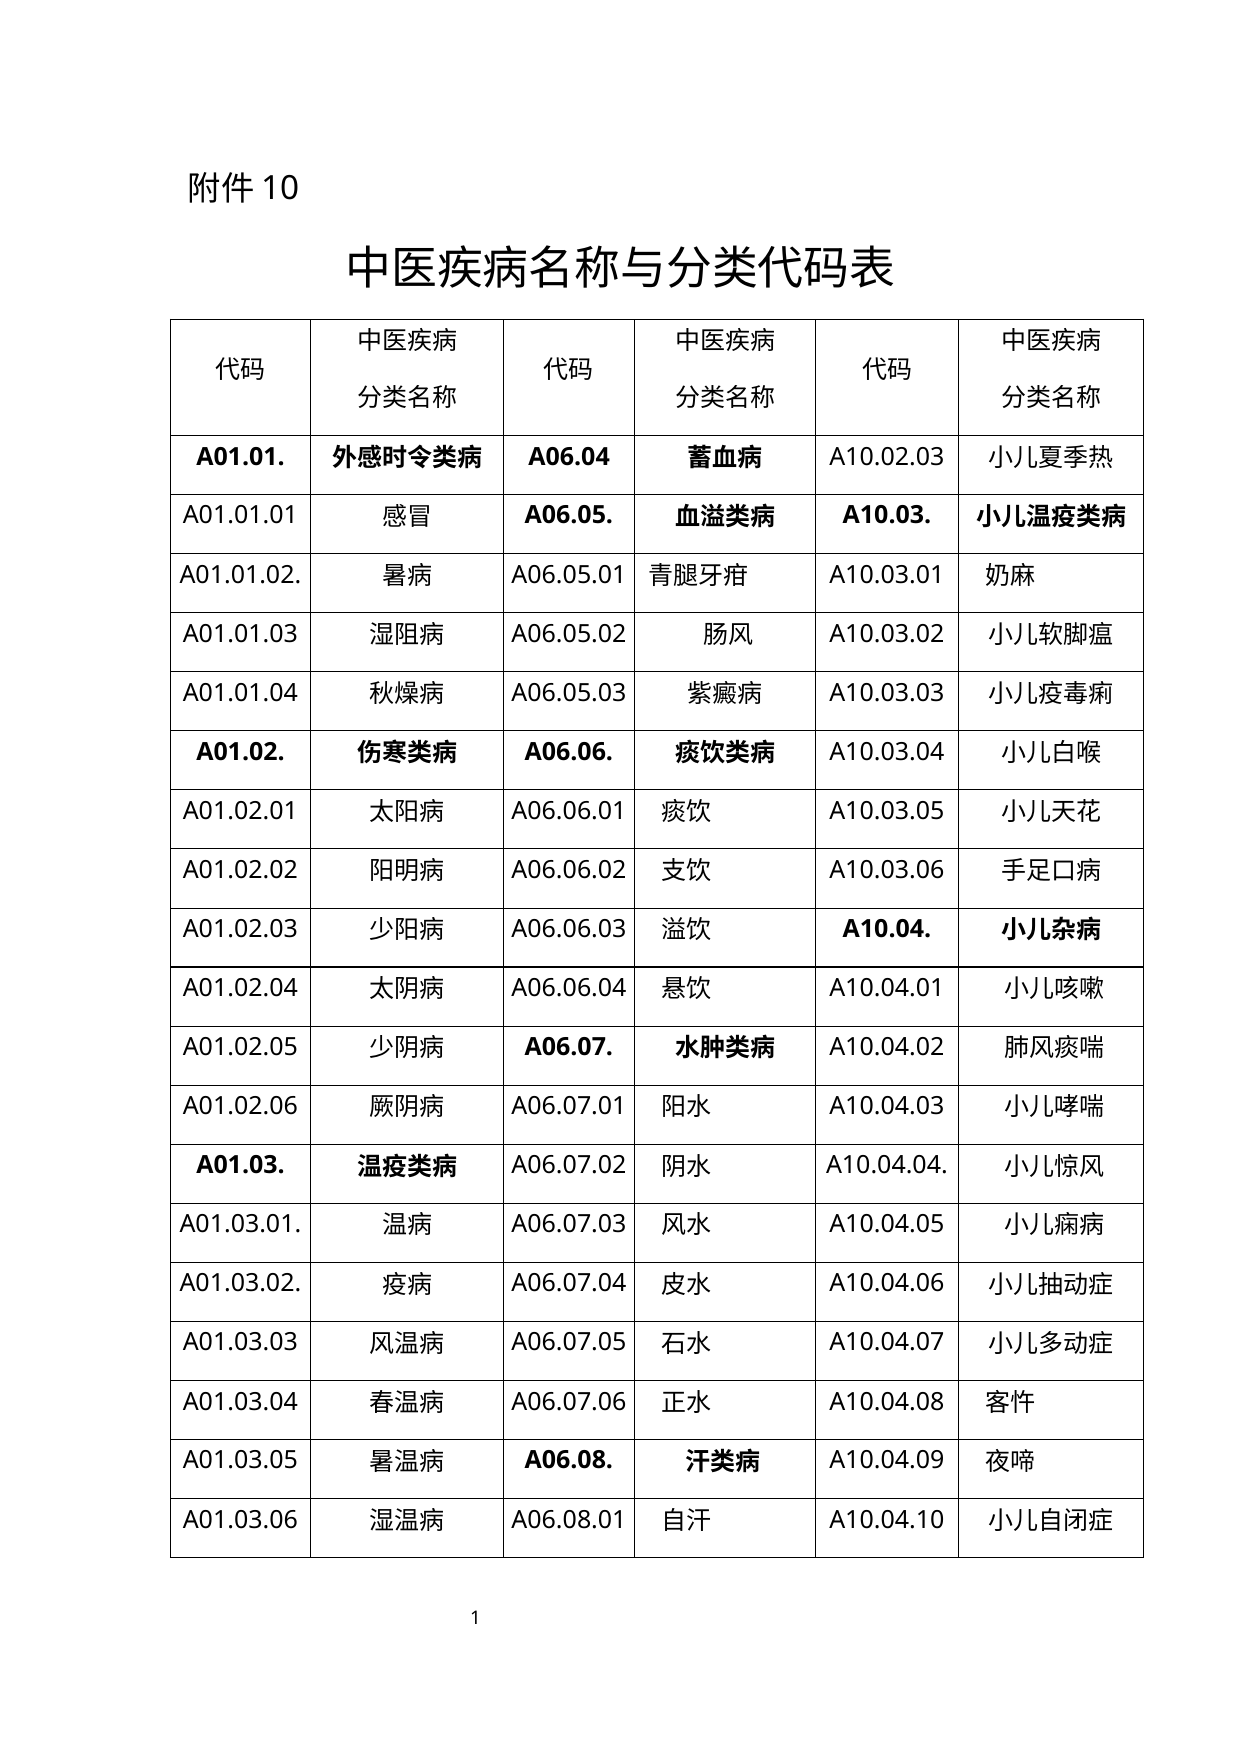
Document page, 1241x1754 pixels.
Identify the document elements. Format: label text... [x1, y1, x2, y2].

table_header 代码 [816, 320, 958, 435]
table_cell 外感时令类病 [311, 436, 503, 494]
table_cell A10.03. [816, 495, 958, 553]
table_cell 厥阴病 [311, 1086, 503, 1144]
table_cell 小儿痫病 [959, 1204, 1143, 1262]
table_cell 太阴病 [311, 968, 503, 1026]
table_cell A10.03.02 [816, 613, 958, 671]
table_cell 湿阻病 [311, 613, 503, 671]
table_cell 小儿软脚瘟 [959, 613, 1143, 671]
table_cell A06.08.01 [504, 1499, 634, 1557]
table_cell 客忤 [959, 1381, 1143, 1439]
table_cell 太阳病 [311, 790, 503, 848]
table_cell A01.02.03 [171, 909, 310, 966]
table_cell A06.05.03 [504, 672, 634, 730]
table_cell 阳明病 [311, 849, 503, 907]
table_cell A01.03.05 [171, 1440, 310, 1498]
table_cell A10.03.05 [816, 790, 958, 848]
table_cell 肺风痰喘 [959, 1027, 1143, 1084]
table_cell A01.03.06 [171, 1499, 310, 1557]
table_cell A10.03.06 [816, 849, 958, 907]
table_cell 风水 [635, 1204, 815, 1262]
table_cell 少阳病 [311, 909, 503, 966]
table_cell 紫癜病 [635, 672, 815, 730]
table_header 代码 [504, 320, 634, 435]
table_cell A01.02.05 [171, 1027, 310, 1084]
table_cell 少阴病 [311, 1027, 503, 1084]
table_cell A06.07.02 [504, 1145, 634, 1203]
table_cell 小儿杂病 [959, 909, 1143, 966]
table_cell 肠风 [635, 613, 815, 671]
table_cell A06.05.02 [504, 613, 634, 671]
table_header 中医疾病 分类名称 [311, 320, 503, 435]
table_cell 汗类病 [635, 1440, 815, 1498]
table_cell A06.06. [504, 731, 634, 789]
table_cell A06.06.01 [504, 790, 634, 848]
table_cell A06.07.03 [504, 1204, 634, 1262]
table_cell A06.06.03 [504, 909, 634, 966]
table_cell 夜啼 [959, 1440, 1143, 1498]
table_cell 阴水 [635, 1145, 815, 1203]
table_cell A01.03. [171, 1145, 310, 1203]
table_cell A01.03.04 [171, 1381, 310, 1439]
table_cell A06.07.05 [504, 1322, 634, 1380]
table_cell 感冒 [311, 495, 503, 553]
table_cell 蓄血病 [635, 436, 815, 494]
table_cell A01.03.01. [171, 1204, 310, 1262]
table_cell 痰饮 [635, 790, 815, 848]
table_cell 小儿多动症 [959, 1322, 1143, 1380]
table_cell 风温病 [311, 1322, 503, 1380]
table_cell A10.04.08 [816, 1381, 958, 1439]
table_cell A06.08. [504, 1440, 634, 1498]
text 附件10 [187, 162, 1053, 210]
table_cell A01.01.03 [171, 613, 310, 671]
table_cell 水肿类病 [635, 1027, 815, 1084]
table_cell A01.01.01 [171, 495, 310, 553]
table_cell A01.02.06 [171, 1086, 310, 1144]
table_cell A01.01.04 [171, 672, 310, 730]
table_header 代码 [171, 320, 310, 435]
table_cell A10.04.02 [816, 1027, 958, 1084]
table_cell A01.03.02. [171, 1263, 310, 1321]
table_cell A10.02.03 [816, 436, 958, 494]
table_cell A10.04.06 [816, 1263, 958, 1321]
table_cell A01.02.04 [171, 968, 310, 1026]
table_cell 皮水 [635, 1263, 815, 1321]
table_cell 溢饮 [635, 909, 815, 966]
table_cell 阳水 [635, 1086, 815, 1144]
table_cell A06.07.06 [504, 1381, 634, 1439]
table_cell A10.04.05 [816, 1204, 958, 1262]
table_cell 悬饮 [635, 968, 815, 1026]
table_cell 小儿咳嗽 [959, 968, 1143, 1026]
table_cell A06.04 [504, 436, 634, 494]
table_cell A10.03.01 [816, 554, 958, 612]
table_cell 湿温病 [311, 1499, 503, 1557]
table_cell A06.05. [504, 495, 634, 553]
table_cell 小儿夏季热 [959, 436, 1143, 494]
table_header 中医疾病 分类名称 [959, 320, 1143, 435]
table_cell 奶麻 [959, 554, 1143, 612]
table_cell 痰饮类病 [635, 731, 815, 789]
text 中医疾病名称与分类代码表 [187, 231, 1053, 298]
table_cell A01.02.02 [171, 849, 310, 907]
table_cell 石水 [635, 1322, 815, 1380]
table_cell A01.02.01 [171, 790, 310, 848]
table_cell A06.05.01 [504, 554, 634, 612]
table_cell 温病 [311, 1204, 503, 1262]
table_cell 青腿牙疳 [635, 554, 815, 612]
table_cell 伤寒类病 [311, 731, 503, 789]
table_cell 温疫类病 [311, 1145, 503, 1203]
table_cell 暑温病 [311, 1440, 503, 1498]
table_cell 小儿抽动症 [959, 1263, 1143, 1321]
table_cell 手足口病 [959, 849, 1143, 907]
table_cell 血溢类病 [635, 495, 815, 553]
table_cell A10.04.04. [816, 1145, 958, 1203]
table_cell A01.03.03 [171, 1322, 310, 1380]
table_cell 暑病 [311, 554, 503, 612]
table_cell A01.01.02. [171, 554, 310, 612]
table_cell 小儿哮喘 [959, 1086, 1143, 1144]
table_cell A10.04.09 [816, 1440, 958, 1498]
table_header 中医疾病 分类名称 [635, 320, 815, 435]
table_cell A10.04.07 [816, 1322, 958, 1380]
table_cell 小儿疫毒痢 [959, 672, 1143, 730]
table_cell 小儿白喉 [959, 731, 1143, 789]
table_cell 小儿天花 [959, 790, 1143, 848]
table_cell 秋燥病 [311, 672, 503, 730]
table_cell 正水 [635, 1381, 815, 1439]
table_cell A10.04.01 [816, 968, 958, 1026]
table_cell A06.07.01 [504, 1086, 634, 1144]
table_cell 小儿温疫类病 [959, 495, 1143, 553]
table_cell A10.03.04 [816, 731, 958, 789]
table_cell A06.07.04 [504, 1263, 634, 1321]
table_cell A10.04. [816, 909, 958, 966]
table_cell A06.06.04 [504, 968, 634, 1026]
table_cell 自汗 [635, 1499, 815, 1557]
table_cell 春温病 [311, 1381, 503, 1439]
table_cell A10.04.03 [816, 1086, 958, 1144]
table_cell 支饮 [635, 849, 815, 907]
table_cell 疫病 [311, 1263, 503, 1321]
table_cell A06.07. [504, 1027, 634, 1084]
table_cell 小儿自闭症 [959, 1499, 1143, 1557]
table_cell 小儿惊风 [959, 1145, 1143, 1203]
table_cell A01.02. [171, 731, 310, 789]
table_cell A01.01. [171, 436, 310, 494]
table_cell A10.03.03 [816, 672, 958, 730]
table_cell A06.06.02 [504, 849, 634, 907]
table_cell A10.04.10 [816, 1499, 958, 1557]
